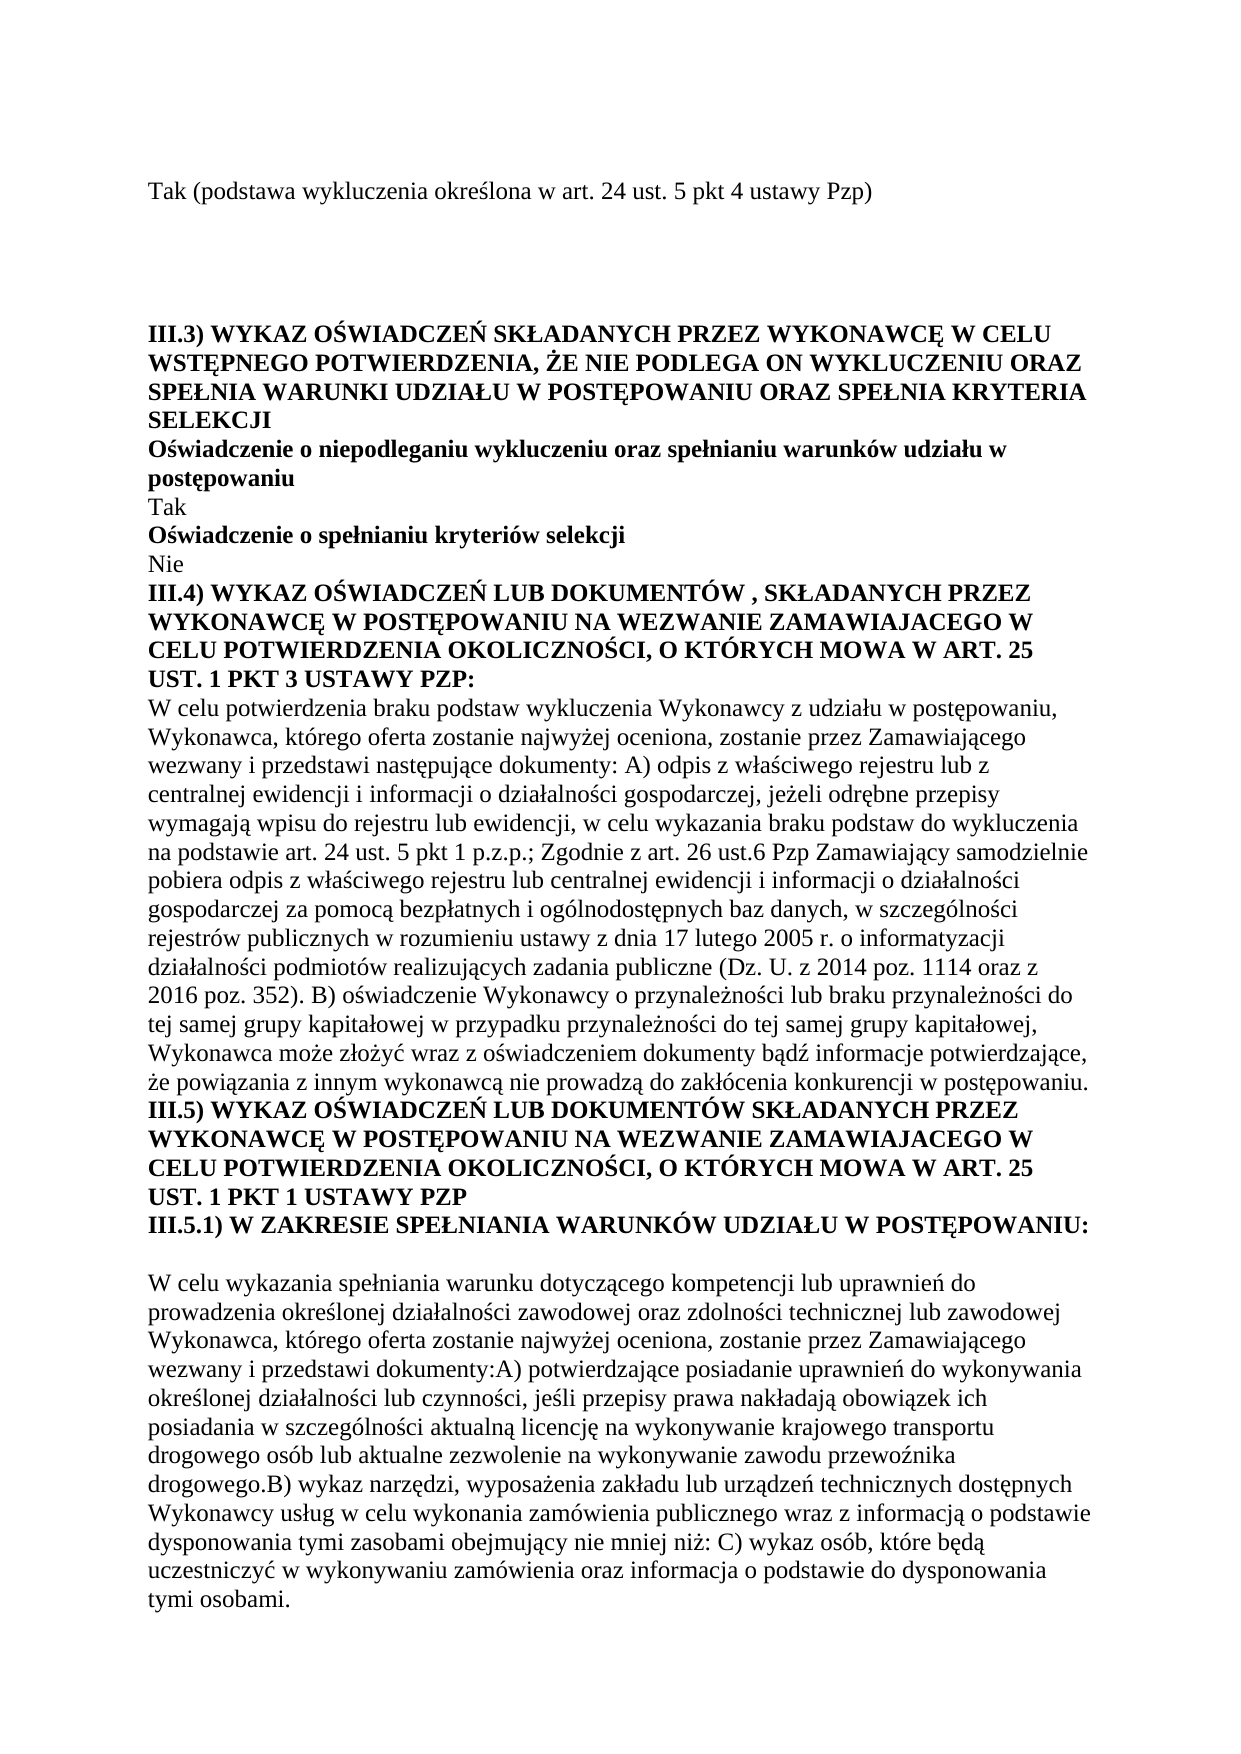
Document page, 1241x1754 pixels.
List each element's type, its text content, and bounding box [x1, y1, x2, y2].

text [148, 1211, 1093, 1613]
text W celu potwierdzenia braku podstaw wykluczenia Wykonawcy z udziału w postępowaniu, Wykonawca, którego oferta zostanie najwyżej oceniona, zostanie przez Zamawiającego wezwany i przedstawi następujące dokumenty: A) odpis z właściwego rejestru lub z centralnej ewidencji i informacji o działalności gospodarczej, jeżeli odrębne przepisy wymagają wpisu do rejestru lub ewidencji, w celu wykazania braku podstaw do wykluczenia na podstawie art. 24 ust. 5 pkt 1 p.z.p.; Zgodnie z art. 26 ust.6 Pzp Zamawiający samodzielnie pobiera odpis z właściwego rejestru lub centralnej ewidencji i informacji o działalności gospodarczej za pomocą bezpłatnych i ogólnodostępnych baz danych, w szczególności rejestrów publicznych w rozumieniu ustawy z dnia 17 lutego 2005 r. o informatyzacji działalności podmiotów realizujących zadania publiczne (Dz. U. z 2014 poz. 1114 oraz z 2016 poz. 352). B) oświadczenie Wykonawcy o przynależności lub braku przynależności do tej samej grupy kapitałowej w przypadku przynależności do tej samej grupy kapitałowej, Wykonawca może złożyć wraz z oświadczeniem dokumenty bądź informacje potwierdzające, że powiązania z innym wykonawcą nie prowadzą do zakłócenia konkurencji w postępowaniu. [148, 693, 1093, 1096]
text III.3) WYKAZ OŚWIADCZEŃ SKŁADANYCH PRZEZ WYKONAWCĘ W CELU WSTĘPNEGO POTWIERDZENIA, ŻE NIE PODLEGA ON WYKLUCZENIU ORAZ SPEŁNIA WARUNKI UDZIAŁU W POSTĘPOWANIU ORAZ SPEŁNIA KRYTERIA SELEKCJI [148, 319, 1093, 434]
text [148, 148, 1093, 319]
text III.4) WYKAZ OŚWIADCZEŃ LUB DOKUMENTÓW , SKŁADANYCH PRZEZ WYKONAWCĘ W POSTĘPOWANIU NA WEZWANIE ZAMAWIAJACEGO W CELU POTWIERDZENIA OKOLICZNOŚCI, O KTÓRYCH MOWA W ART. 25 UST. 1 PKT 3 USTAWY PZP: [148, 578, 1093, 693]
text III.5) WYKAZ OŚWIADCZEŃ LUB DOKUMENTÓW SKŁADANYCH PRZEZ WYKONAWCĘ W POSTĘPOWANIU NA WEZWANIE ZAMAWIAJACEGO W CELU POTWIERDZENIA OKOLICZNOŚCI, O KTÓRYCH MOWA W ART. 25 UST. 1 PKT 1 USTAWY PZP [148, 1096, 1093, 1211]
text Oświadczenie o niepodleganiu wykluczeniu oraz spełnianiu warunków udziału w postępowaniu Tak Oświadczenie o spełnianiu kryteriów selekcji Nie [148, 434, 1093, 578]
